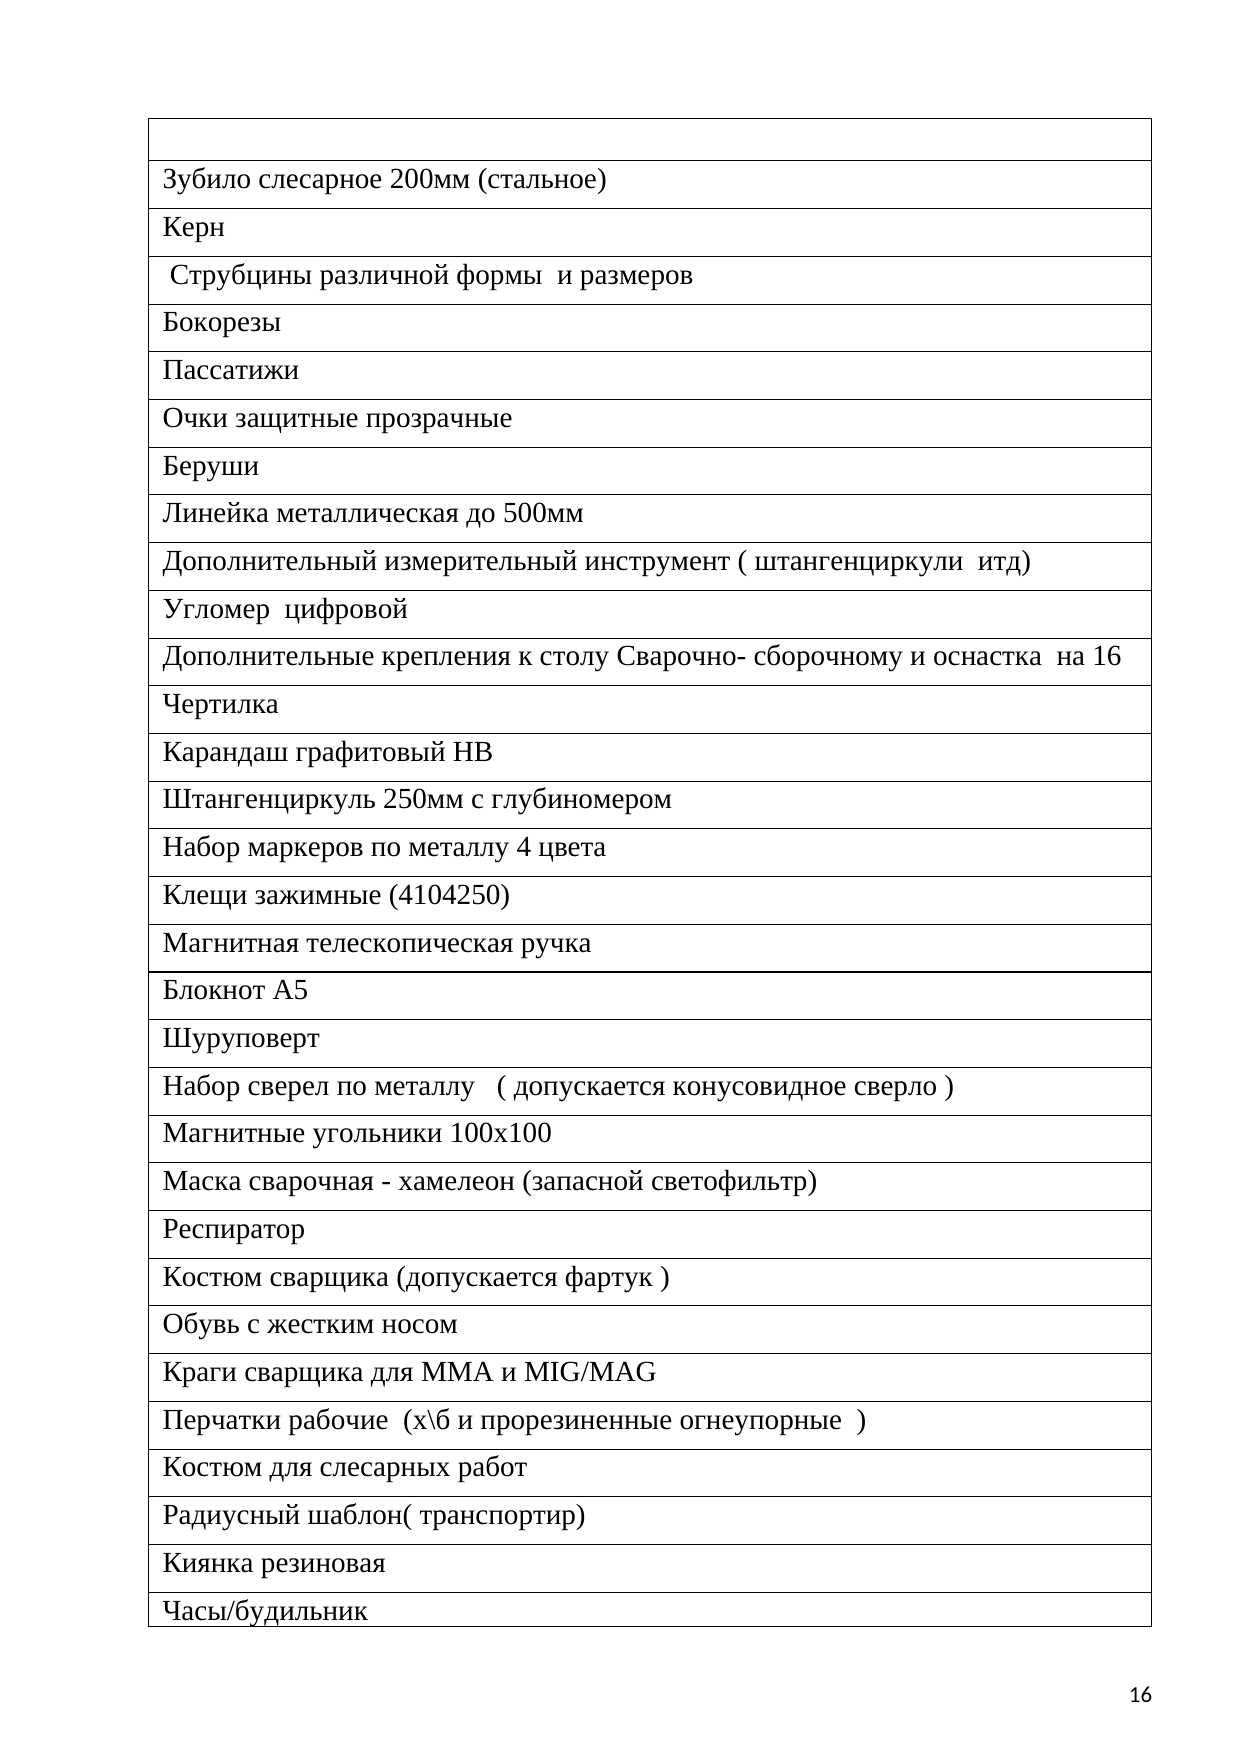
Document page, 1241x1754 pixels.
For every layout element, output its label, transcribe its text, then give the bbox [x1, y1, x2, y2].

table_cell Дополнительный измерительный инструмент ( штангенциркули итд) [149, 543, 1151, 590]
table_cell Струбцины различной формы и размеров [149, 257, 1151, 303]
table_cell Чертилка [149, 686, 1151, 733]
table_cell Маска сварочная - хамелеон (запасной светофильтр) [149, 1163, 1151, 1210]
table_cell Зубило слесарное 200мм (стальное) [149, 161, 1151, 208]
table_cell Киянка резиновая [149, 1545, 1151, 1592]
table_cell Обувь с жестким носом [149, 1306, 1151, 1353]
table_cell Радиусный шаблон( транспортир) [149, 1497, 1151, 1544]
table_cell Респиратор [149, 1211, 1151, 1258]
table_cell Штангенциркуль 250мм с глубиномером [149, 782, 1151, 828]
table_cell Очки защитные прозрачные [149, 400, 1151, 447]
table_cell Магнитные угольники 100х100 [149, 1116, 1151, 1162]
table_cell Карандаш графитовый HВ [149, 734, 1151, 781]
table_cell Набор маркеров по металлу 4 цвета [149, 829, 1151, 876]
table_cell Часы/будильник [149, 1593, 1151, 1626]
table_cell Беруши [149, 448, 1151, 494]
table_cell Бокорезы [149, 305, 1151, 351]
table_cell Пассатижи [149, 352, 1151, 399]
table_cell Дополнительные крепления к столу Сварочно- сборочному и оснастка на 16 [149, 639, 1151, 685]
table_cell Шуруповерт [149, 1020, 1151, 1067]
table_cell Набор сверел по металлу ( допускается конусовидное сверло ) [149, 1068, 1151, 1114]
table_cell Магнитная телескопическая ручка [149, 925, 1151, 971]
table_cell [149, 119, 1151, 160]
table_cell Клещи зажимные (4104250) [149, 877, 1151, 924]
table_cell Угломер цифровой [149, 591, 1151, 637]
table_cell Костюм для слесарных работ [149, 1450, 1151, 1496]
table_cell Перчатки рабочие (х\б и прорезиненные огнеупорные ) [149, 1402, 1151, 1448]
table_cell Керн [149, 209, 1151, 256]
table_cell Линейка металлическая до 500мм [149, 495, 1151, 542]
table_cell Краги сварщика для ММА и MIG/MAG [149, 1354, 1151, 1401]
table_cell Блокнот А5 [149, 973, 1151, 1019]
table_cell Костюм сварщика (допускается фартук ) [149, 1259, 1151, 1305]
